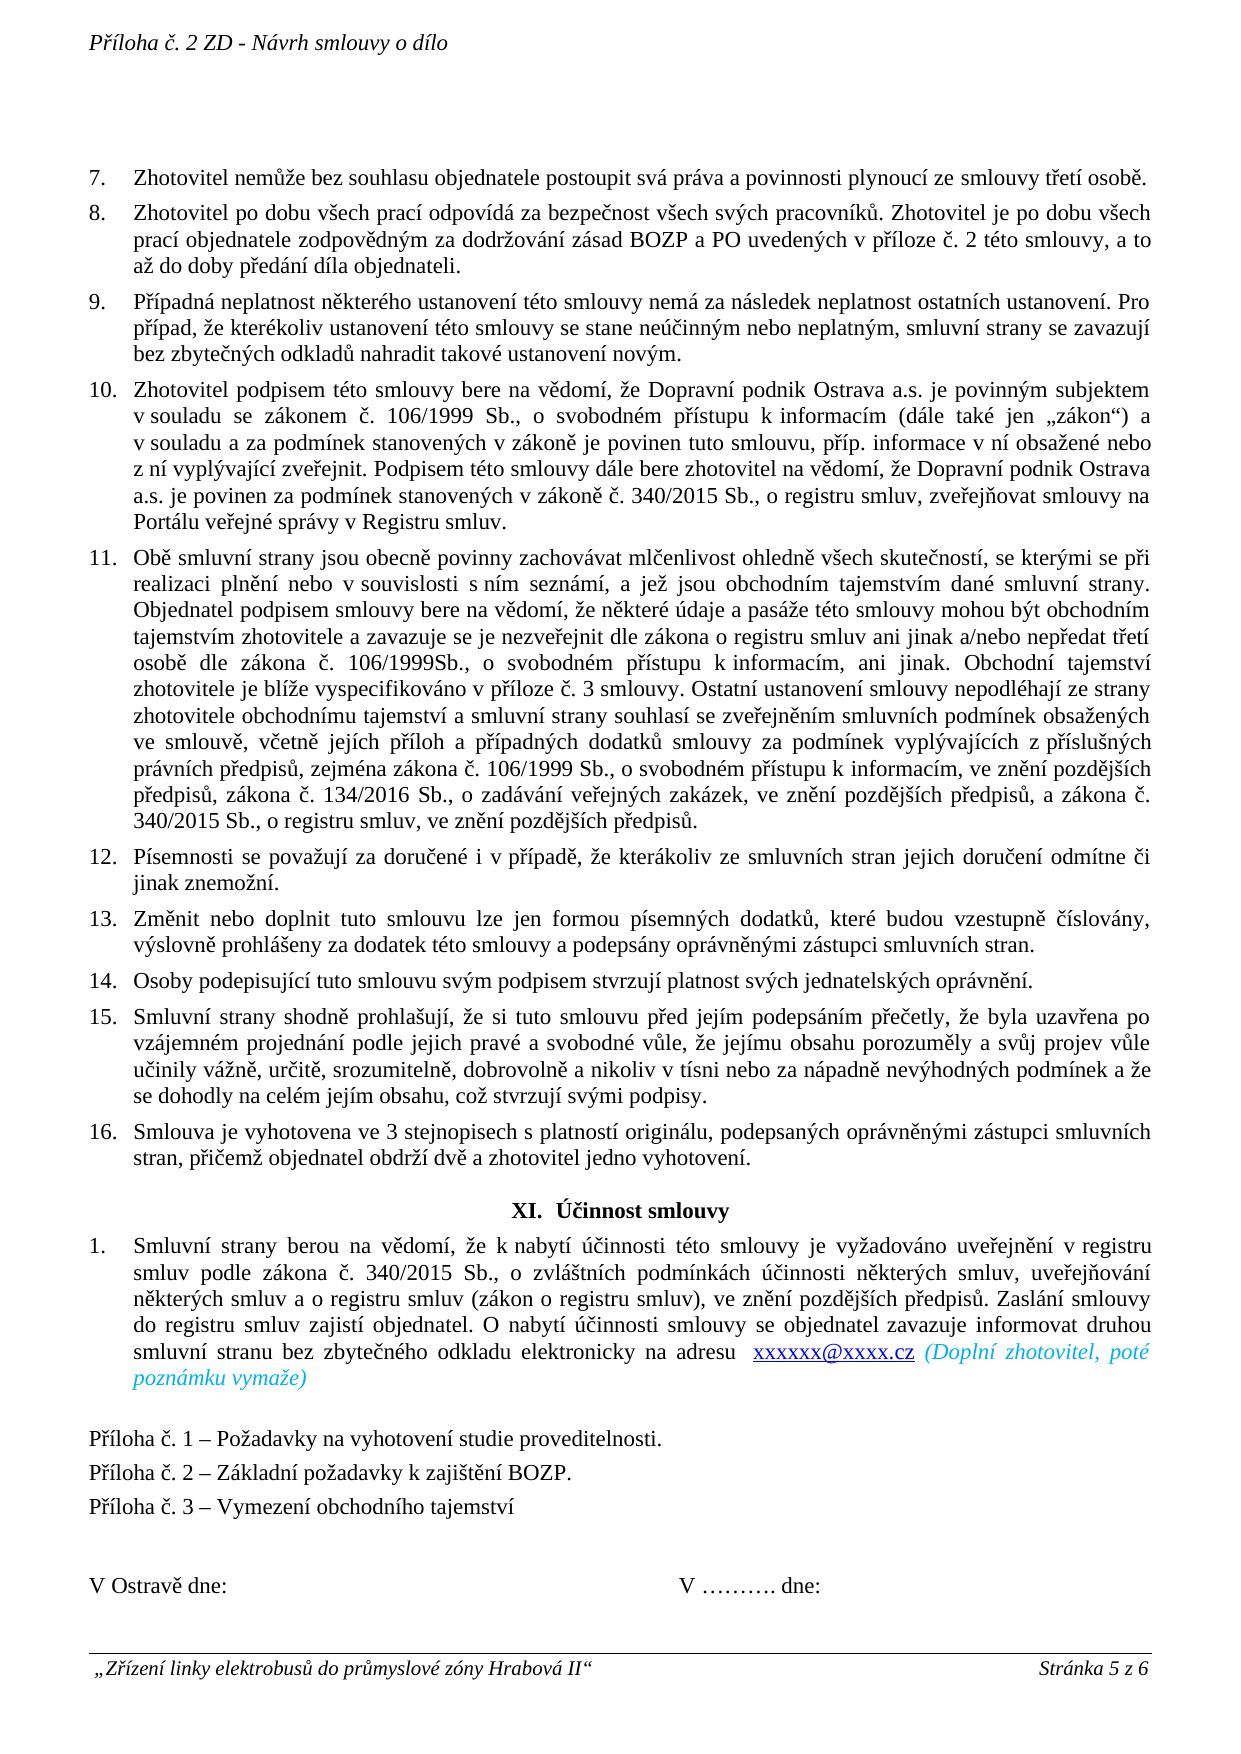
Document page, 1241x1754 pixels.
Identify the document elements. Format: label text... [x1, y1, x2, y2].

list Smluvní strany berou na vědomí, že k nabytí účinnosti této smlouvy je vyžadováno uveřejnění v registru smluv podle zákona č. 340/2015 Sb., o zvláštních podmínkách účinnosti některých smluv, uveřejňování některých smluv a o registru smluv (zákon o registru smluv), ve znění pozdějších předpisů. Zaslání smlouvy do registru smluv zajistí objednatel. O nabytí účinnosti smlouvy se objednatel zavazuje informovat druhou smluvní stranu bez zbytečného odkladu elektronicky na adresu xxxxxx@xxxx.cz (Doplní zhotovitel, poté poznámku vymaže) [89, 1232, 1152, 1391]
text Příloha č. 1 – Požadavky na vyhotovení studie proveditelnosti. [89, 1425, 1180, 1451]
list Osoby podepisující tuto smlouvu svým podpisem stvrzují platnost svých jednatelských oprávnění. [89, 967, 1152, 993]
list Účinnost smlouvy [89, 1197, 1152, 1223]
list Smlouva je vyhotovena ve 3 stejnopisech s platností originálu, podepsaných oprávněnými zástupci smluvních stran, přičemž objednatel obdrží dvě a zhotovitel jedno vyhotovení. [89, 1118, 1152, 1170]
text Příloha č. 2 – Základní požadavky k zajištění BOZP. [89, 1459, 1180, 1485]
list Zhotovitel nemůže bez souhlasu objednatele postoupit svá práva a povinnosti plynoucí ze smlouvy třetí osobě. [89, 164, 1152, 190]
list Zhotovitel po dobu všech prací odpovídá za bezpečnost všech svých pracovníků. Zhotovitel je po dobu všech prací objednatele zodpovědným za dodržování zásad BOZP a PO uvedených v příloze č. 2 této smlouvy, a to až do doby předání díla objednateli. [89, 199, 1152, 278]
list Případná neplatnost některého ustanovení této smlouvy nemá za následek neplatnost ostatních ustanovení. Pro případ, že kterékoliv ustanovení této smlouvy se stane neúčinným nebo neplatným, smluvní strany se zavazují bez zbytečných odkladů nahradit takové ustanovení novým. [89, 288, 1152, 367]
list Zhotovitel podpisem této smlouvy bere na vědomí, že Dopravní podnik Ostrava a.s. je povinným subjektem v souladu se zákonem č. 106/1999 Sb., o svobodném přístupu k informacím (dále také jen „zákon“) a v souladu a za podmínek stanovených v zákoně je povinen tuto smlouvu, příp. informace v ní obsažené nebo z ní vyplývající zveřejnit. Podpisem této smlouvy dále bere zhotovitel na vědomí, že Dopravní podnik Ostrava a.s. je povinen za podmínek stanovených v zákoně č. 340/2015 Sb., o registru smluv, zveřejňovat smlouvy na Portálu veřejné správy v Registru smluv. [89, 376, 1152, 534]
text V Ostravě dne: V ………. dne: [89, 1572, 1152, 1598]
list Obě smluvní strany jsou obecně povinny zachovávat mlčenlivost ohledně všech skutečností, se kterými se při realizaci plnění nebo v souvislosti s ním seznámí, a jež jsou obchodním tajemstvím dané smluvní strany. Objednatel podpisem smlouvy bere na vědomí, že některé údaje a pasáže této smlouvy mohou být obchodním tajemstvím zhotovitele a zavazuje se je nezveřejnit dle zákona o registru smluv ani jinak a/nebo nepředat třetí osobě dle zákona č. 106/1999Sb., o svobodném přístupu k informacím, ani jinak. Obchodní tajemství zhotovitele je blíže vyspecifikováno v příloze č. 3 smlouvy. Ostatní ustanovení smlouvy nepodléhají ze strany zhotovitele obchodnímu tajemství a smluvní strany souhlasí se zveřejněním smluvních podmínek obsažených ve smlouvě, včetně jejích příloh a případných dodatků smlouvy za podmínek vyplývajících z příslušných právních předpisů, zejména zákona č. 106/1999 Sb., o svobodném přístupu k informacím, ve znění pozdějších předpisů, zákona č. 134/2016 Sb., o zadávání veřejných zakázek, ve znění pozdějších předpisů, a zákona č. 340/2015 Sb., o registru smluv, ve znění pozdějších předpisů. [89, 544, 1152, 834]
text Příloha č. 3 – Vymezení obchodního tajemství [89, 1493, 1180, 1519]
list Smluvní strany shodně prohlašují, že si tuto smlouvu před jejím podepsáním přečetly, že byla uzavřena po vzájemném projednání podle jejich pravé a svobodné vůle, že jejímu obsahu porozuměly a svůj projev vůle učinily vážně, určitě, srozumitelně, dobrovolně a nikoliv v tísni nebo za nápadně nevýhodných podmínek a že se dohodly na celém jejím obsahu, což stvrzují svými podpisy. [89, 1003, 1152, 1108]
list Písemnosti se považují za doručené i v případě, že kterákoliv ze smluvních stran jejich doručení odmítne či jinak znemožní. [89, 843, 1152, 896]
list Změnit nebo doplnit tuto smlouvu lze jen formou písemných dodatků, které budou vzestupně číslovány, výslovně prohlášeny za dodatek této smlouvy a podepsány oprávněnými zástupci smluvních stran. [89, 905, 1152, 958]
